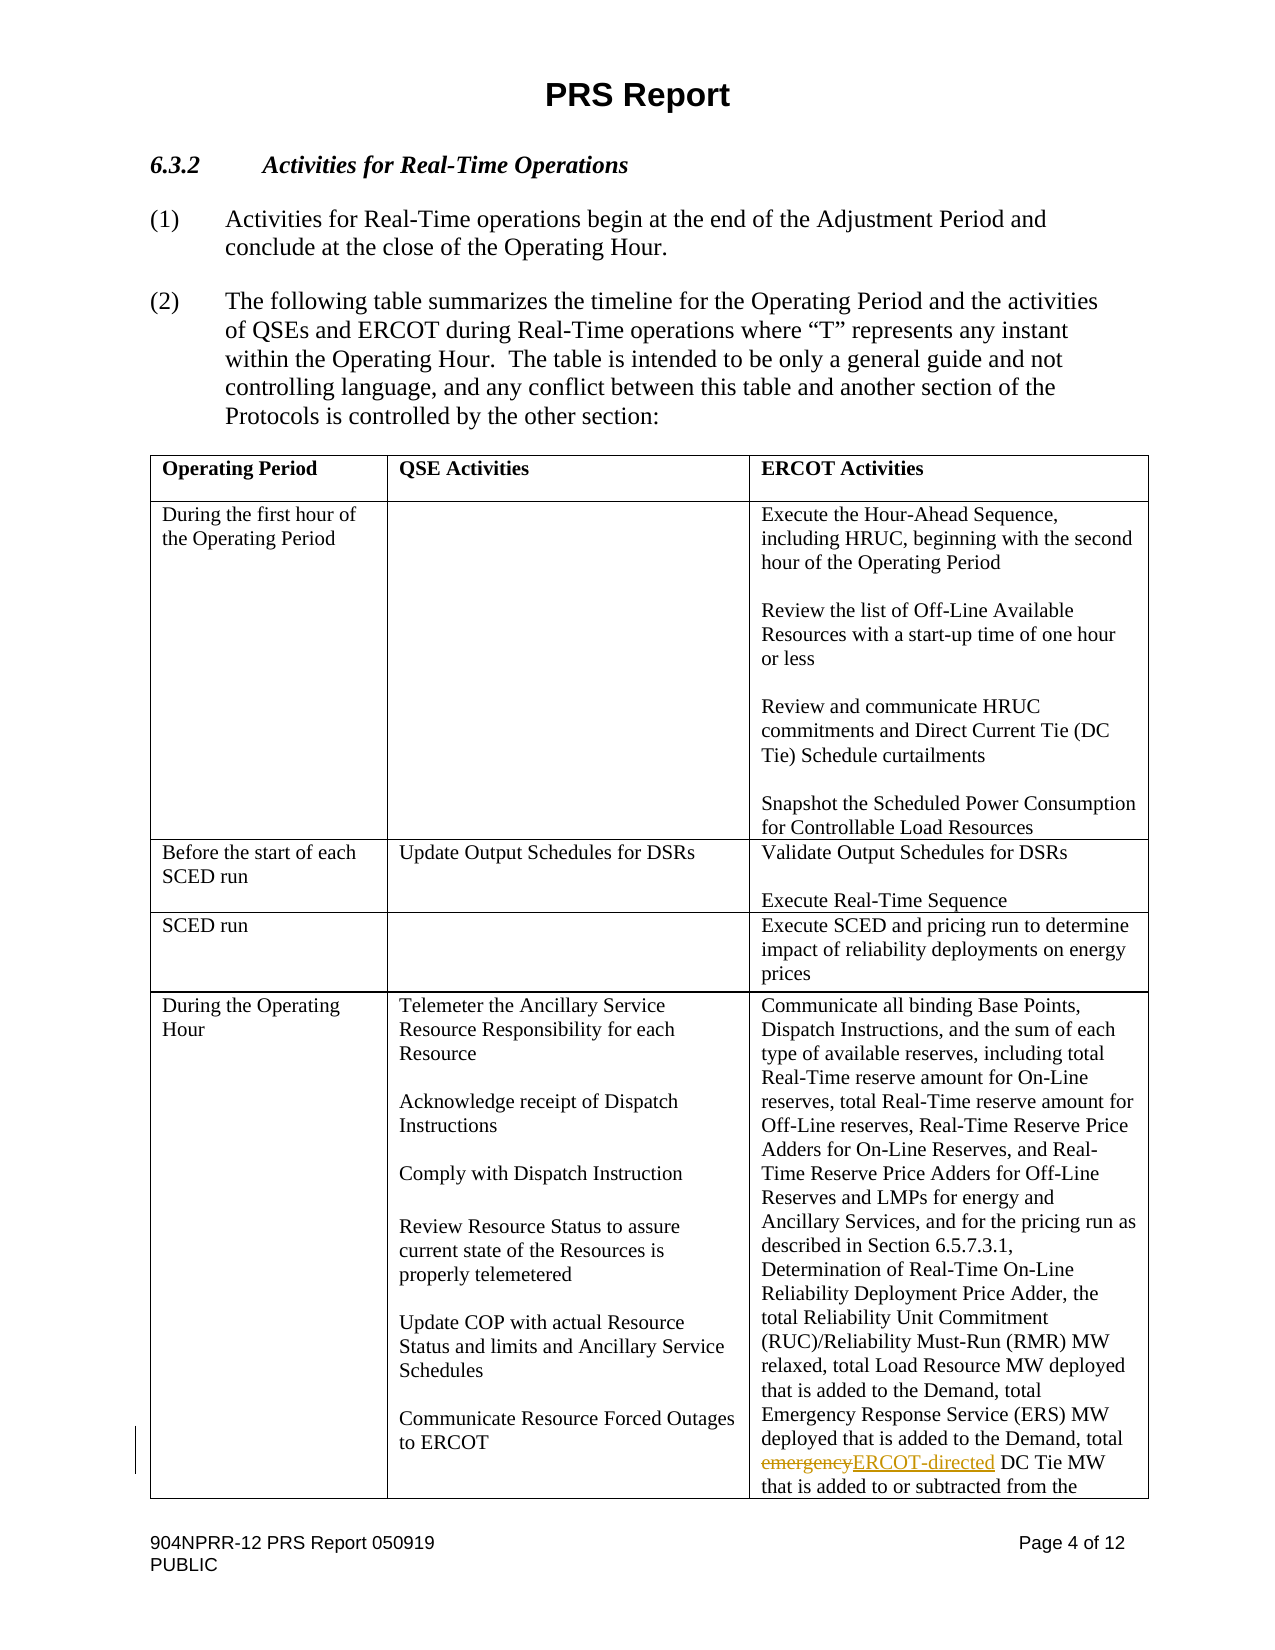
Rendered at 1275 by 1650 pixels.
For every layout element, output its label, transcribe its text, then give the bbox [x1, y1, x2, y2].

table_cell During the first hour of the Operating Period [151, 502, 387, 839]
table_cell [388, 993, 749, 1498]
table_header ERCOT Activities [750, 456, 1148, 501]
table_cell During the Operating Hour [151, 993, 387, 1498]
table_cell Before the start of each SCED run [151, 840, 387, 912]
table_cell Update Output Schedules for DSRs [388, 840, 749, 912]
table_cell Execute SCED and pricing run to determine impact of reliability deployments on energy prices [750, 913, 1148, 991]
table_cell [388, 913, 749, 991]
text 6.3.2 Activities for Real-Time Operations [150, 150, 1125, 179]
table_cell [388, 502, 749, 839]
text (2) The following table summarizes the timeline for the Operating Period and the activities of QSEs and ERCOT during Real-Time operations where “T” represents any instant within the Operating Hour. The table is intended to be only a general guide and not controlling language, and any conflict between this table and another section of the Protocols is controlled by the other section: [150, 286, 1125, 430]
table_cell SCED run [151, 913, 387, 991]
table_header Operating Period [151, 456, 387, 501]
table_cell Validate Output Schedules for DSRs Execute Real-Time Sequence [750, 840, 1148, 912]
table_cell Execute the Hour-Ahead Sequence, including HRUC, beginning with the second hour of the Operating Period Review the list of Off-Line Available Resources with a start-up time of one hour or less Review and communicate HRUC commitments and Direct Current Tie (DC Tie) Schedule curtailments Snapshot the Scheduled Power Consumption for Controllable Load Resources [750, 502, 1148, 839]
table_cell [750, 993, 1148, 1498]
text (1) Activities for Real-Time operations begin at the end of the Adjustment Period and conclude at the close of the Operating Hour. [150, 204, 1125, 261]
table_header QSE Activities [388, 456, 749, 501]
